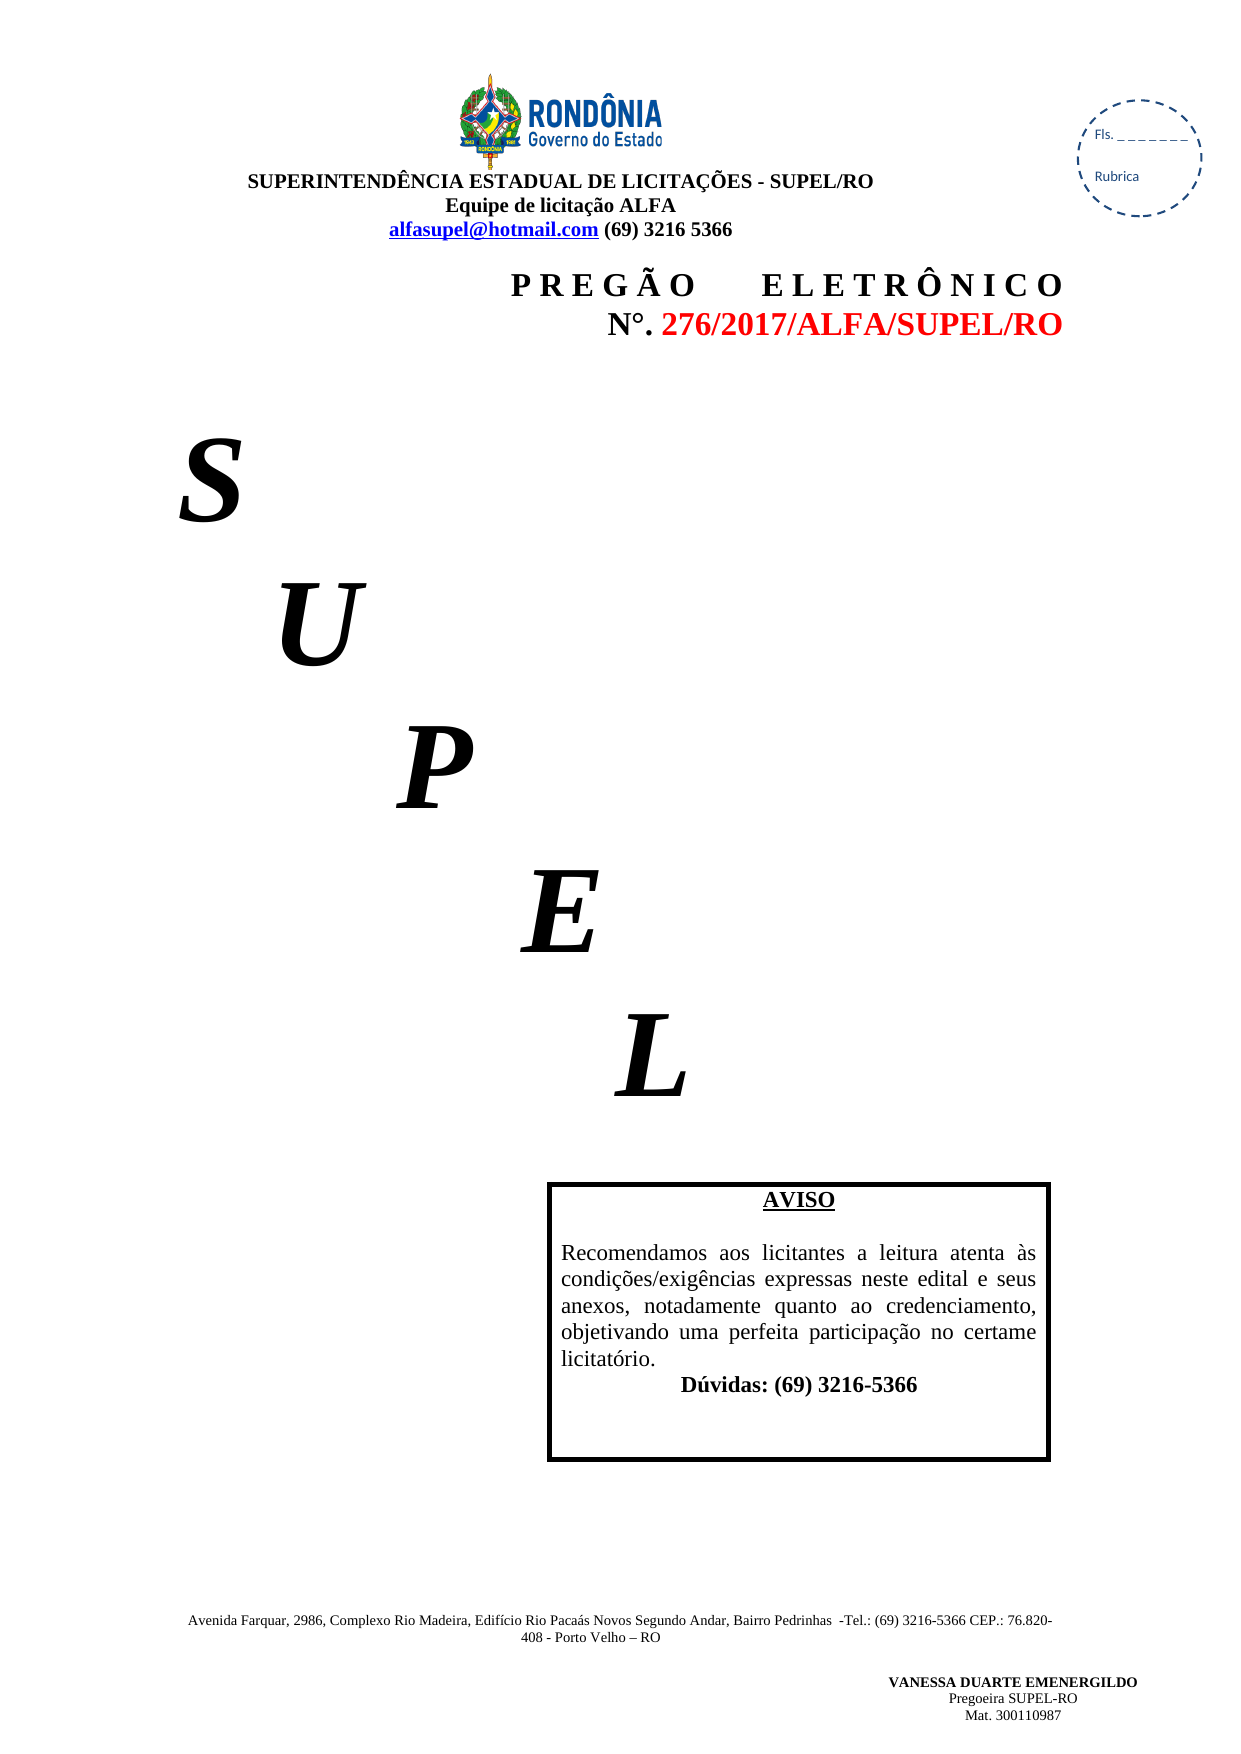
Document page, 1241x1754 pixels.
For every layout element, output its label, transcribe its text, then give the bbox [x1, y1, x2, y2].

picture [459, 73, 662, 170]
table_header AVISO Recomendamos aos licitantes a leitura atenta às condições/exigências expressas neste edital e seus anexos, notadamente quanto ao credenciamento, objetivando uma perfeita participação no certame licitatório. Dúvidas: (69) 3216-5366 [552, 1187, 1046, 1457]
text L [177, 979, 1063, 1123]
text U [177, 548, 1063, 692]
text S [177, 404, 1063, 548]
text E [177, 836, 1063, 979]
text P R E G Ã O E L E T R Ô N I C O [177, 265, 1063, 304]
text P [177, 692, 1063, 836]
text N°. 276/2017/ALFA/SUPEL/RO [177, 304, 1063, 342]
